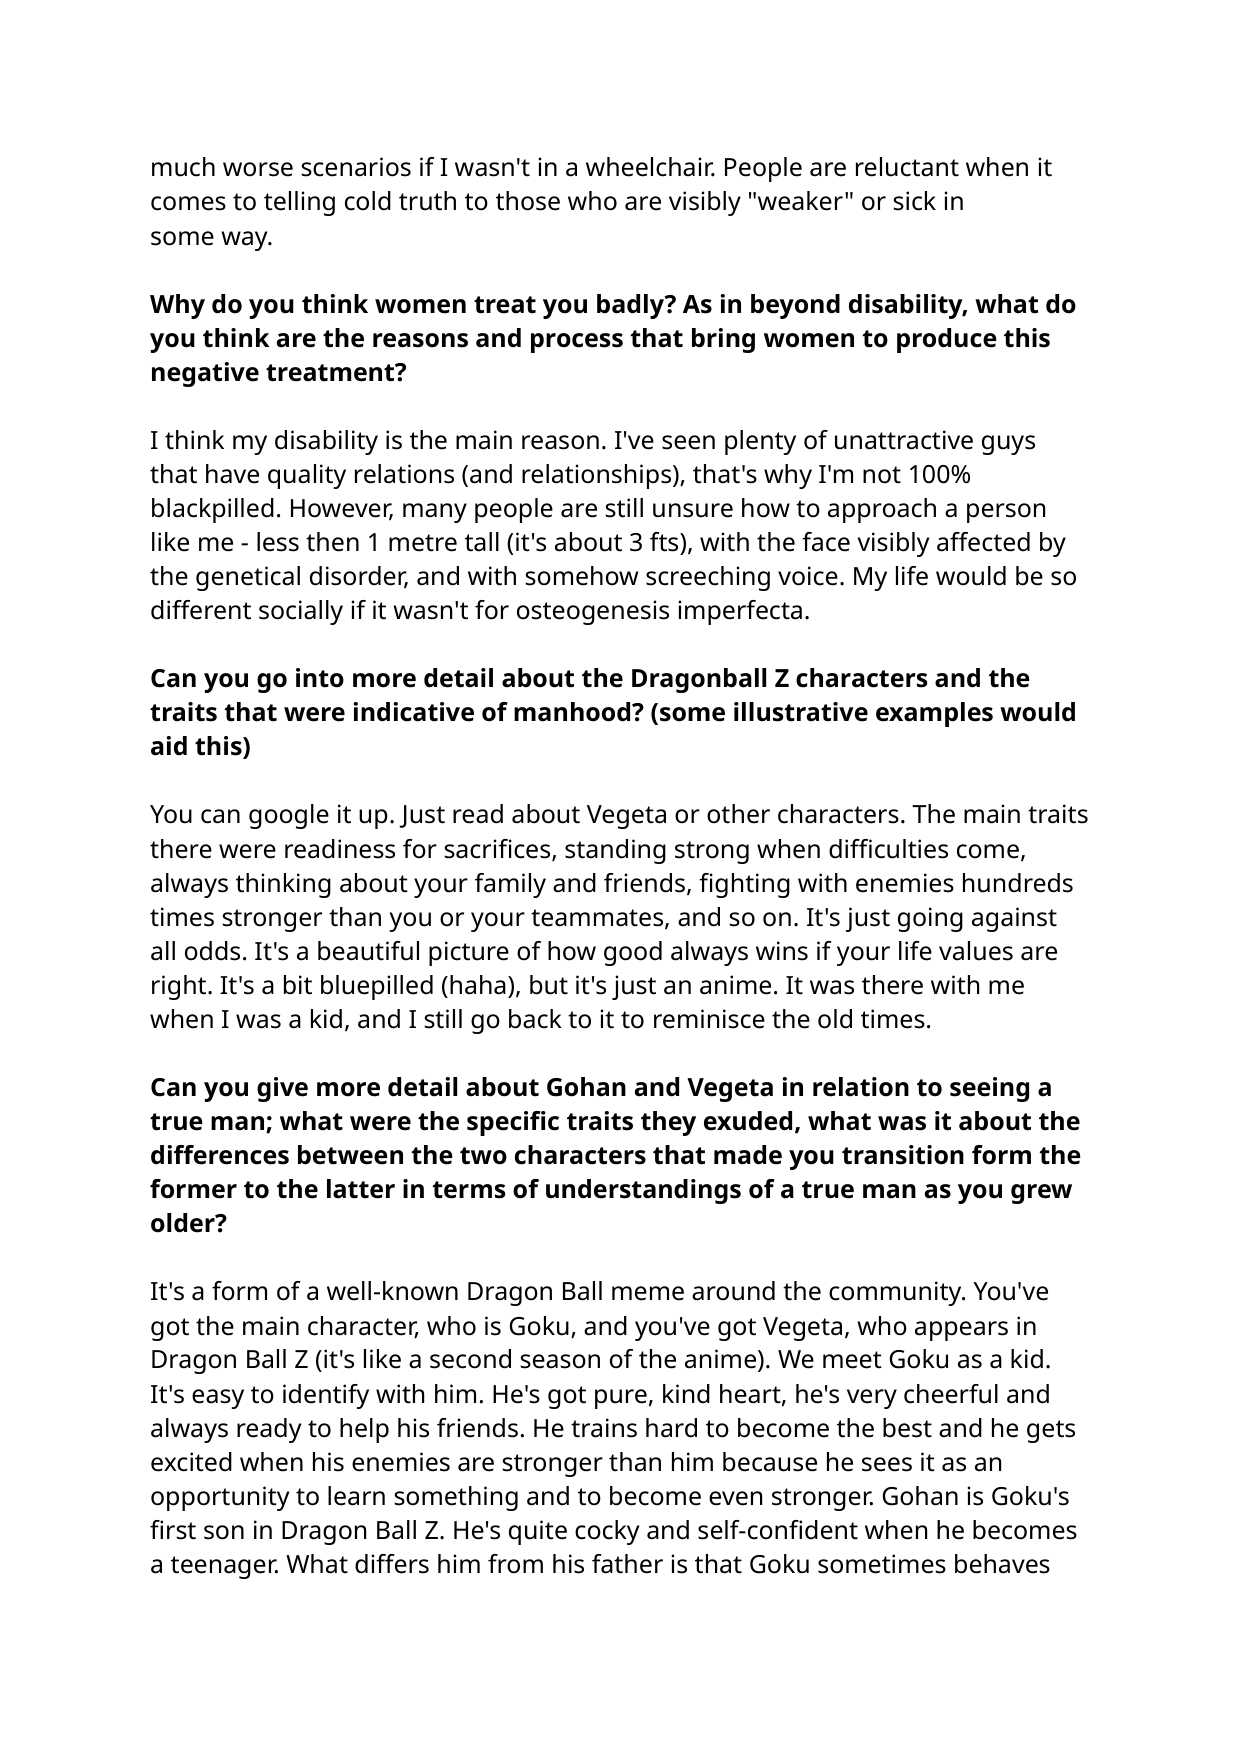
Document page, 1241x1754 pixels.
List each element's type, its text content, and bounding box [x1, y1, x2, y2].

text Why do you think women treat you badly? As in beyond disability, what do you think are the reasons and process that bring women to produce this negative treatment? [150, 286, 1090, 388]
text You can google it up. Just read about Vegeta or other characters. The main traits there were readiness for sacrifices, standing strong when difficulties come, always thinking about your family and friends, fighting with enemies hundreds times stronger than you or your teammates, and so on. It's just going against all odds. It's a beautiful picture of how good always wins if your life values are right. It's a bit bluepilled (haha), but it's just an anime. It was there with me when I was a kid, and I still go back to it to reminisce the old times. [150, 797, 1090, 1036]
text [150, 1274, 1090, 1581]
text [150, 150, 1090, 252]
text Can you go into more detail about the Dragonball Z characters and the traits that were indicative of manhood? (some illustrative examples would aid this) [150, 661, 1090, 763]
text Can you give more detail about Gohan and Vegeta in relation to seeing a true man; what were the specific traits they exuded, what was it about the differences between the two characters that made you transition form the former to the latter in terms of understandings of a true man as you grew older? [150, 1070, 1090, 1240]
text I think my disability is the main reason. I've seen plenty of unattractive guys that have quality relations (and relationships), that's why I'm not 100% blackpilled. However, many people are still unsure how to approach a person like me - less then 1 metre tall (it's about 3 fts), with the face visibly affected by the genetical disorder, and with somehow screeching voice. My life would be so different socially if it wasn't for osteogenesis imperfecta. [150, 422, 1090, 627]
